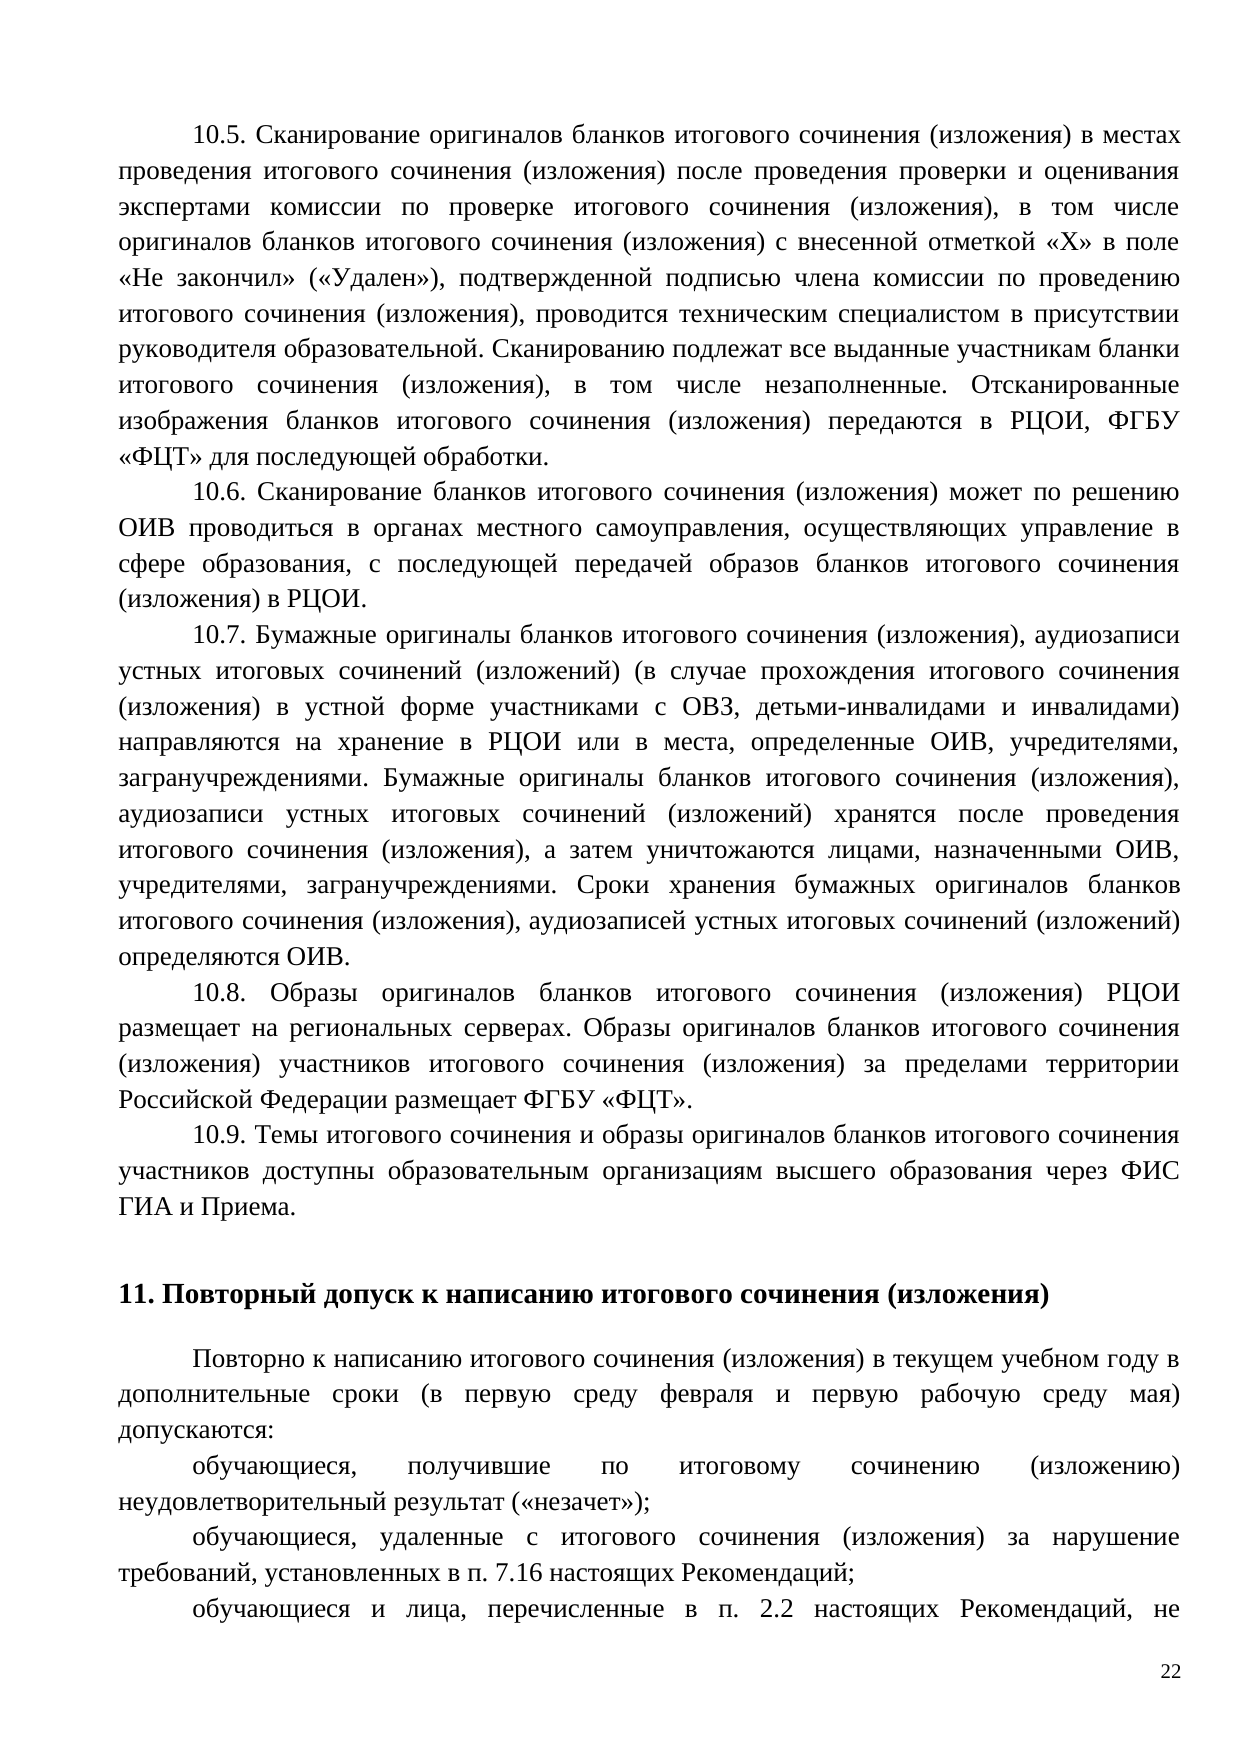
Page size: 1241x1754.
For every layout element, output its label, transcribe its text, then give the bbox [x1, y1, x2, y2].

text 10.9. Темы итогового сочинения и образы оригиналов бланков итогового сочинения участников доступны образовательным организациям высшего образования через ФИС ГИА и Приема. [118, 1118, 1181, 1221]
text 10.6. Сканирование бланков итогового сочинения (изложения) может по решению ОИВ проводиться в органах местного самоуправления, осуществляющих управление в сфере образования, с последующей передачей образов бланков итогового сочинения (изложения) в РЦОИ. [118, 475, 1181, 614]
list Повторно к написанию итогового сочинения (изложения) в текущем учебном году в дополнительные сроки (в первую среду февраля и первую рабочую среду мая) допускаются: [118, 1342, 1181, 1444]
text 10.8. Образы оригиналов бланков итогового сочинения (изложения) РЦОИ размещает на региональных серверах. Образы оригиналов бланков итогового сочинения (изложения) участников итогового сочинения (изложения) за пределами территории Российской Федерации размещает ФГБУ «ФЦТ». [118, 976, 1181, 1114]
text 10.5. Сканирование оригиналов бланков итогового сочинения (изложения) в местах проведения итогового сочинения (изложения) после проведения проверки и оценивания экспертами комиссии по проверке итогового сочинения (изложения), в том числе оригиналов бланков итогового сочинения (изложения) с внесенной отметкой «Х» в поле «Не закончил» («Удален»), подтвержденной подписью члена комиссии по проведению итогового сочинения (изложения), проводится техническим специалистом в присутствии руководителя образовательной. Сканированию подлежат все выданные участникам бланки итогового сочинения (изложения), в том числе незаполненные. Отсканированные изображения бланков итогового сочинения (изложения) передаются в РЦОИ, ФГБУ «ФЦТ» для последующей обработки. [118, 118, 1181, 471]
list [118, 1592, 1181, 1623]
list обучающиеся, получившие по итоговому сочинению (изложению) неудовлетворительный результат («незачет»); [118, 1449, 1181, 1516]
subtitle 11. Повторный допуск к написанию итогового сочинения (изложения) [118, 1276, 1181, 1309]
list обучающиеся, удаленные с итогового сочинения (изложения) за нарушение требований, установленных в п. 7.16 настоящих Рекомендаций; [118, 1521, 1181, 1587]
text 10.7. Бумажные оригиналы бланков итогового сочинения (изложения), аудиозаписи устных итоговых сочинений (изложений) (в случае прохождения итогового сочинения (изложения) в устной форме участниками с ОВЗ, детьми-инвалидами и инвалидами) направляются на хранение в РЦОИ или в места, определенные ОИВ, учредителями, загранучреждениями. Бумажные оригиналы бланков итогового сочинения (изложения), аудиозаписи устных итоговых сочинений (изложений) хранятся после проведения итогового сочинения (изложения), а затем уничтожаются лицами, назначенными ОИВ, учредителями, загранучреждениями. Сроки хранения бумажных оригиналов бланков итогового сочинения (изложения), аудиозаписей устных итоговых сочинений (изложений) определяются ОИВ. [118, 618, 1181, 971]
